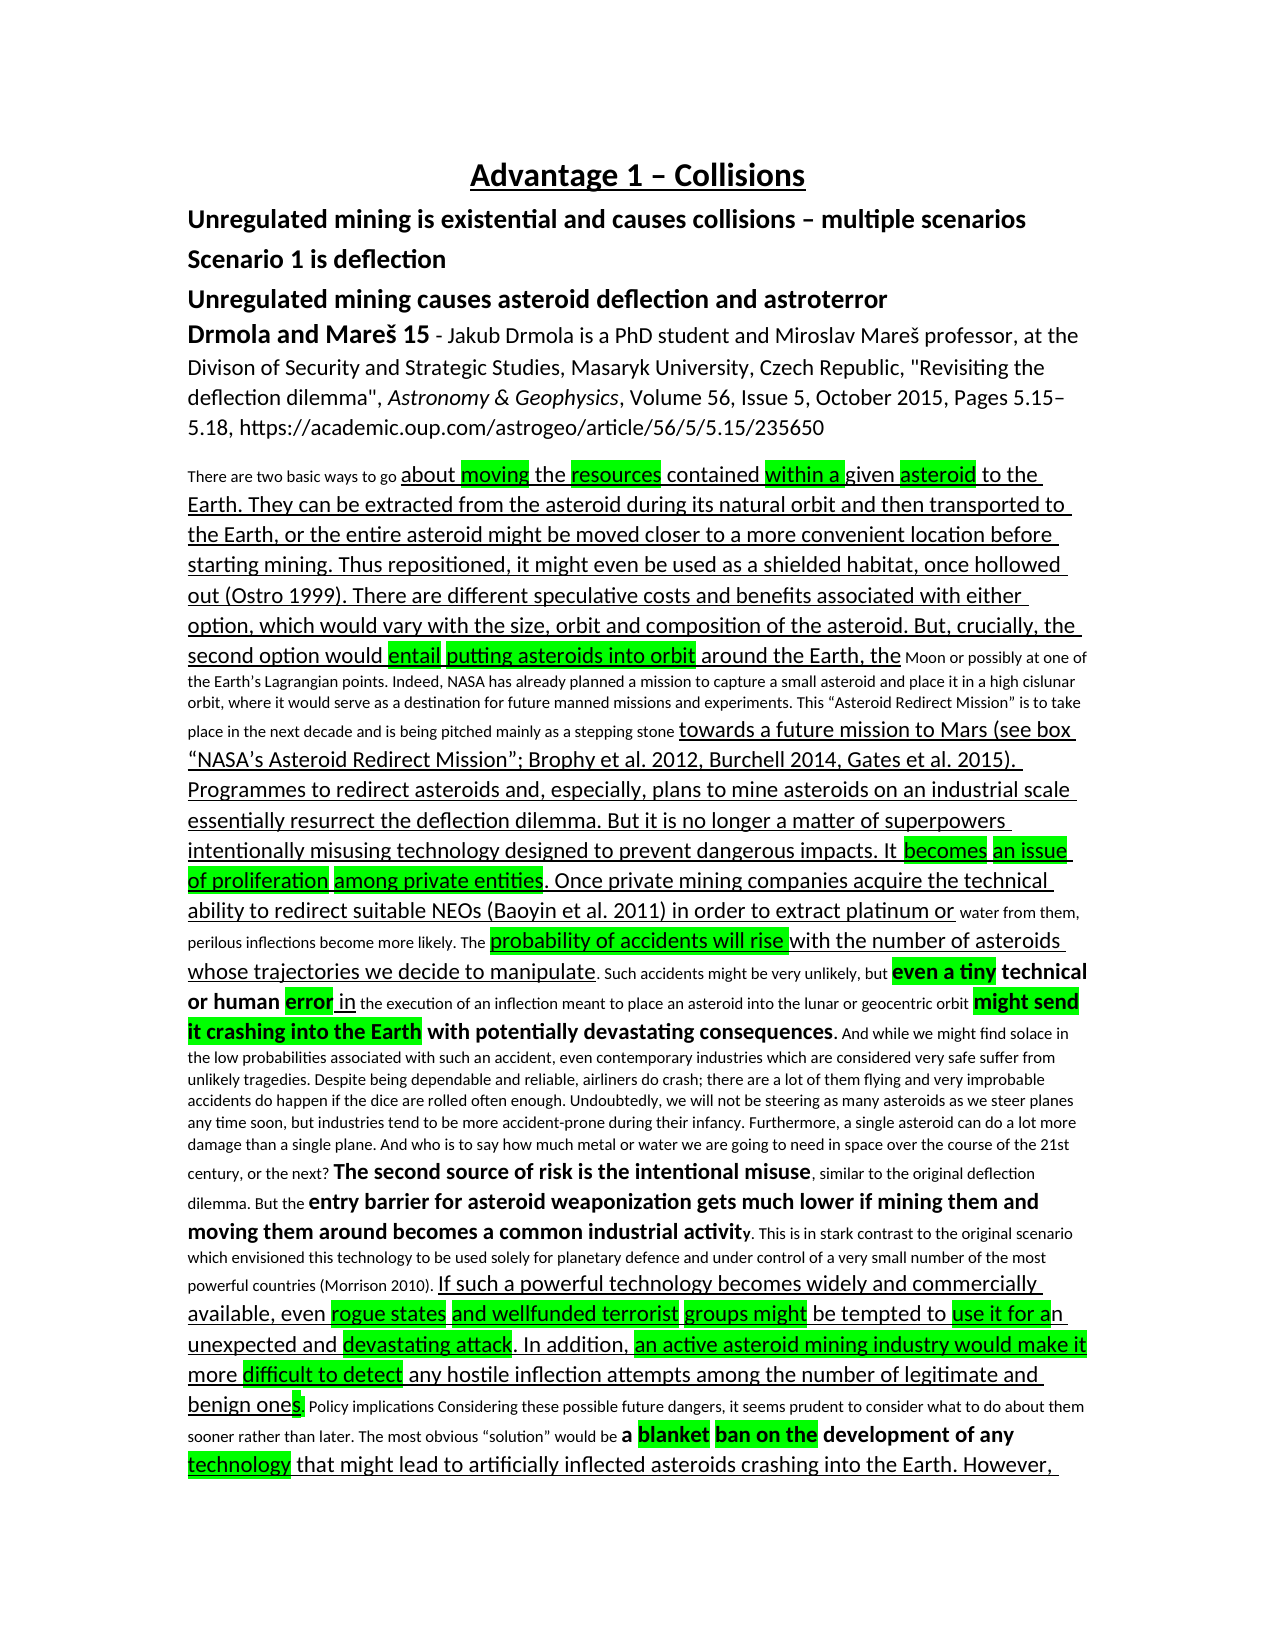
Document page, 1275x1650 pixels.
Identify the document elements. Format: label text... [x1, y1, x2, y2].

subtitle Unregulated mining is existential and causes collisions – multiple scenarios [187, 202, 1087, 235]
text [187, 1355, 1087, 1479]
subtitle Scenario 1 is deflection [187, 242, 1087, 275]
subtitle Unregulated mining causes asteroid deflection and astroterror [187, 282, 1087, 315]
subtitle Advantage 1 – Collisions [187, 154, 1087, 195]
text Drmola and Mareš 15 - Jakub Drmola is a PhD student and Miroslav Mareš professor, at the Divison of Security and Strategic Studies, Masaryk University, Czech Republic, "Revisiting the deflection dilemma", Astronomy & Geophysics, Volume 56, Issue 5, October 2015, Pages 5.15–5.18, https://academic.oup.com/astrogeo/article/56/5/5.15/235650 [187, 317, 1087, 441]
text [187, 460, 1087, 1354]
